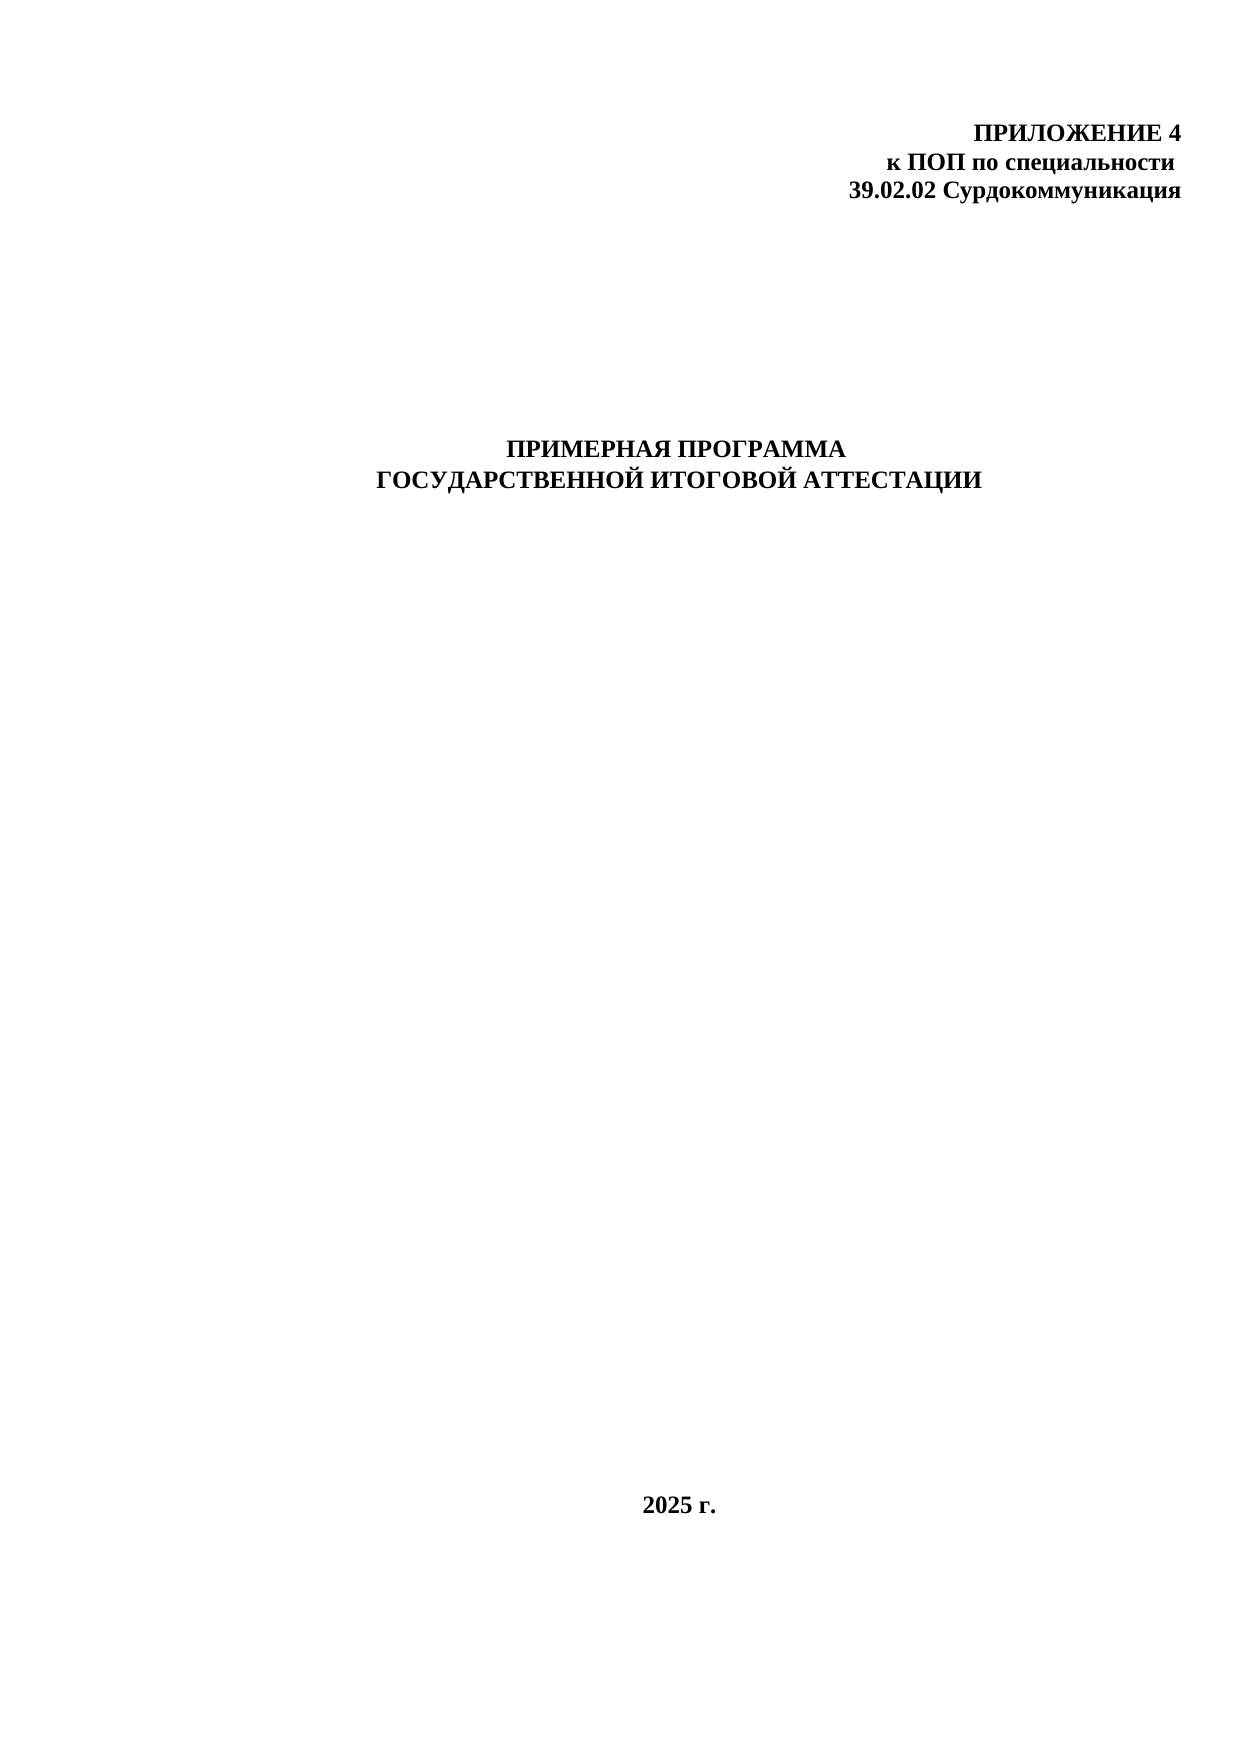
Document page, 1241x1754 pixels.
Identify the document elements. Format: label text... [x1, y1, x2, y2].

text 2025 г. [177, 1491, 1181, 1519]
text ПРИЛОЖЕНИЕ 4 [177, 118, 1181, 147]
subtitle ПРИМЕРНАЯ ПРОГРАММА ГОСУДАРСТВЕННОЙ ИТОГОВОЙ АТТЕСТАЦИИ [177, 434, 1181, 494]
text к ПОП по специальности 39.02.02 Сурдокоммуникация [177, 147, 1181, 204]
